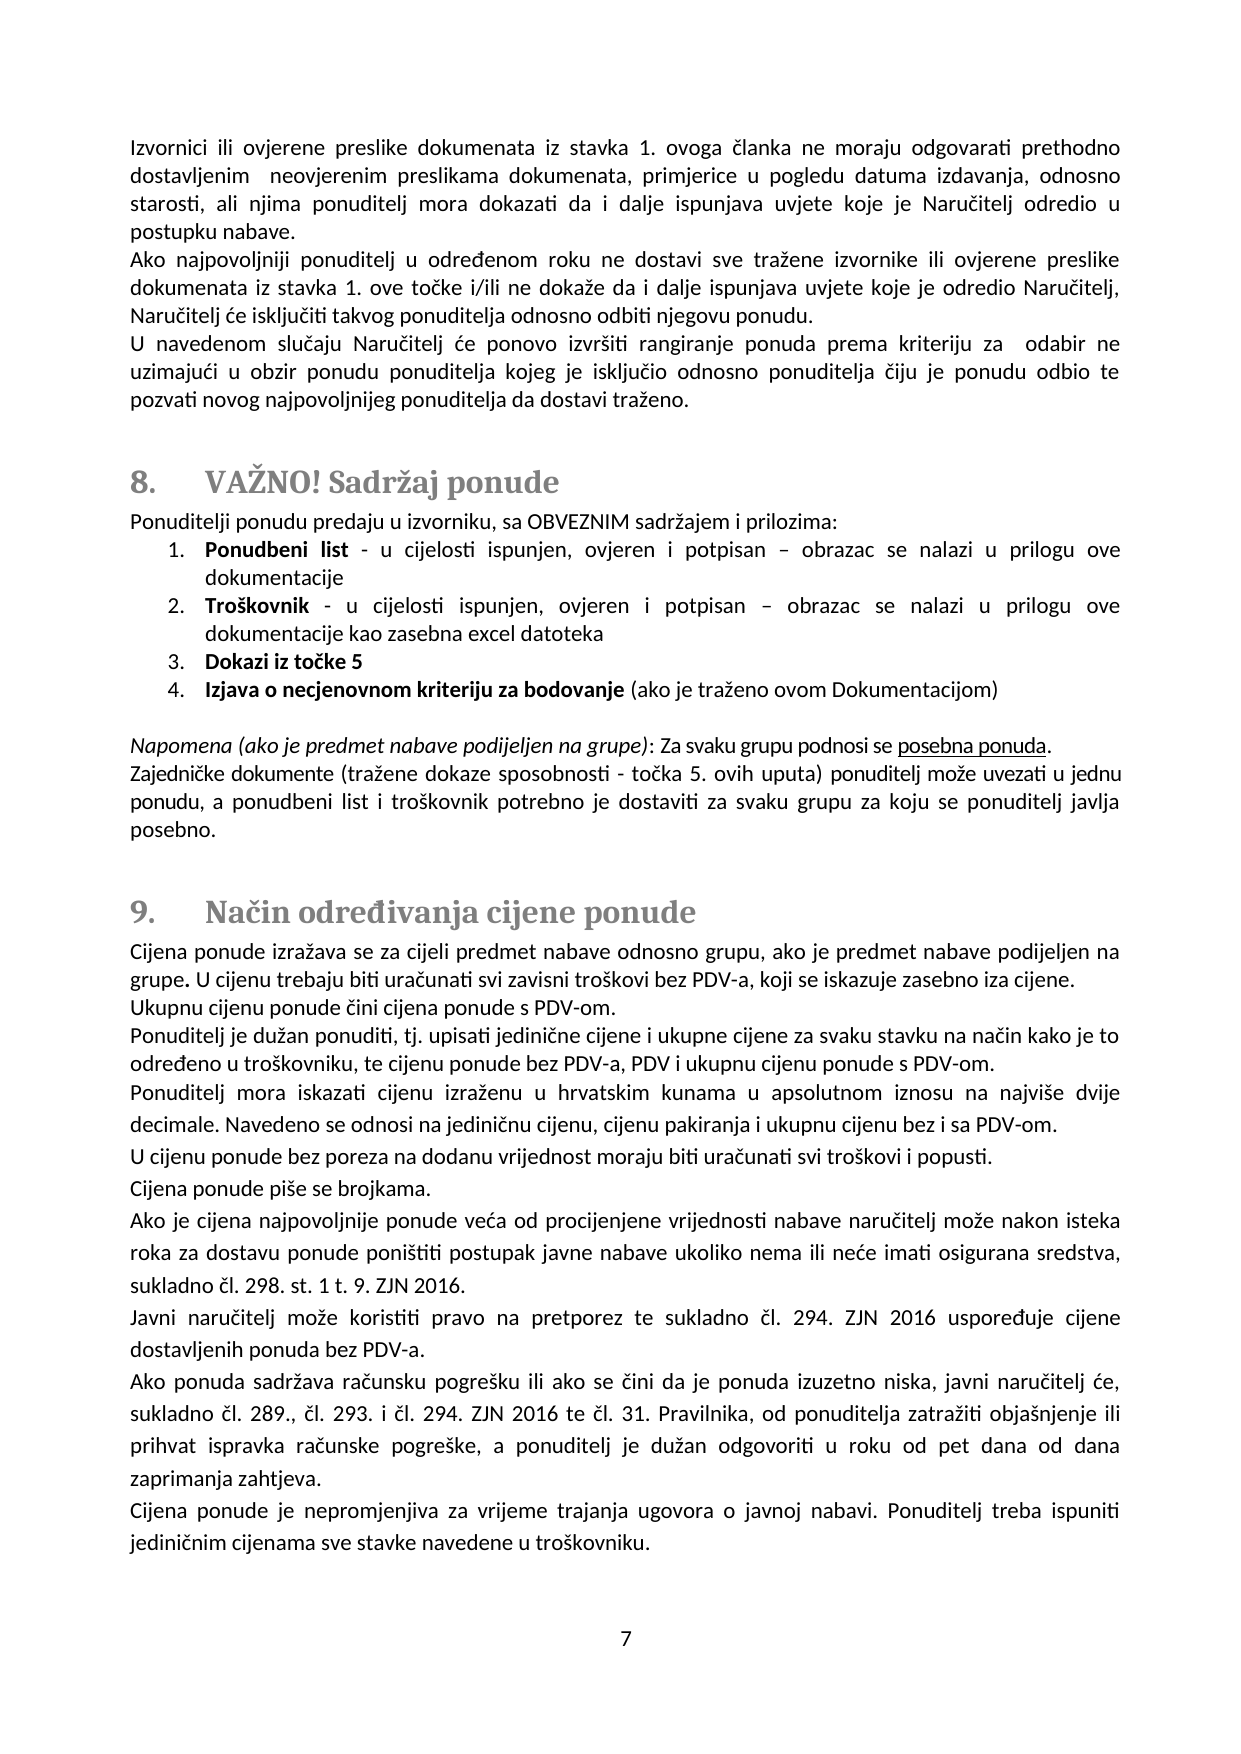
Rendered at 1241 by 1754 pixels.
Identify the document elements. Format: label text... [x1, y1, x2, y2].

list Ako je cijena najpovoljnije ponude veća od procijenjene vrijednosti nabave naručitelj može nakon isteka roka za dostavu ponude poništiti postupak javne nabave ukoliko nema ili neće imati osigurana sredstva, sukladno čl. 298. st. 1 t. 9. ZJN 2016. [130, 1206, 1122, 1299]
list Ako ponuda sadržava računsku pogrešku ili ako se čini da je ponuda izuzetno niska, javni naručitelj će, sukladno čl. 289., čl. 293. i čl. 294. ZJN 2016 te čl. 31. Pravilnika, od ponuditelja zatražiti objašnjenje ili prihvat ispravka računske pogreške, a ponuditelj je dužan odgovoriti u roku od pet dana od dana zaprimanja zahtjeva. [130, 1367, 1122, 1492]
text Ponuditelj je dužan ponuditi, tj. upisati jedinične cijene i ukupne cijene za svaku stavku na način kako je to određeno u troškovniku, te cijenu ponude bez PDV-a, PDV i ukupnu cijenu ponude s PDV-om. [130, 1022, 1122, 1078]
list Izjava o necjenovnom kriteriju za bodovanje (ako je traženo ovom Dokumentacijom) [167, 675, 1122, 703]
list Ponuditelj mora iskazati cijenu izraženu u hrvatskim kunama u apsolutnom iznosu na najviše dvije decimale. Navedeno se odnosi na jediničnu cijenu, cijenu pakiranja i ukupnu cijenu bez i sa PDV-om. [130, 1078, 1122, 1138]
list Ponudbeni list - u cijelosti ispunjen, ovjeren i potpisan – obrazac se nalazi u prilogu ove dokumentacije [167, 535, 1122, 591]
text Zajedničke dokumente (tražene dokaze sposobnosti - točka 5. ovih uputa) ponuditelj može uvezati u jednu ponudu, a ponudbeni list i troškovnik potrebno je dostaviti za svaku grupu za koju se ponuditelj javlja posebno. [130, 759, 1122, 843]
text Ponuditelji ponudu predaju u izvorniku, sa OBVEZNIM sadržajem i prilozima: [130, 507, 1122, 535]
list Cijena ponude je nepromjenjiva za vrijeme trajanja ugovora o javnoj nabavi. Ponuditelj treba ispuniti jediničnim cijenama sve stavke navedene u troškovniku. [130, 1496, 1122, 1556]
list U cijenu ponude bez poreza na dodanu vrijednost moraju biti uračunati svi troškovi i popusti. [130, 1142, 1122, 1170]
text VAŽNO! Sadržaj ponude [130, 463, 1122, 501]
list Javni naručitelj može koristiti pravo na pretporez te sukladno čl. 294. ZJN 2016 uspoređuje cijene dostavljenih ponuda bez PDV-a. [130, 1303, 1122, 1363]
text Napomena (ako je predmet nabave podijeljen na grupe): Za svaku grupu podnosi se posebna ponuda. [130, 731, 1122, 759]
text Cijena ponude izražava se za cijeli predmet nabave odnosno grupu, ako je predmet nabave podijeljen na grupe. U cijenu trebaju biti uračunati svi zavisni troškovi bez PDV-a, koji se iskazuje zasebno iza cijene. [130, 937, 1122, 993]
list Cijena ponude piše se brojkama. [130, 1174, 1122, 1202]
text Ako najpovoljniji ponuditelj u određenom roku ne dostavi sve tražene izvornike ili ovjerene preslike dokumenata iz stavka 1. ove točke i/ili ne dokaže da i dalje ispunjava uvjete koje je odredio Naručitelj, Naručitelj će isključiti takvog ponuditelja odnosno odbiti njegovu ponudu. [130, 245, 1122, 329]
list Dokazi iz točke 5 [167, 647, 1122, 675]
text Izvornici ili ovjerene preslike dokumenata iz stavka 1. ovoga članka ne moraju odgovarati prethodno dostavljenim neovjerenim preslikama dokumenata, primjerice u pogledu datuma izdavanja, odnosno starosti, ali njima ponuditelj mora dokazati da i dalje ispunjava uvjete koje je Naručitelj odredio u postupku nabave. [130, 133, 1122, 245]
text Način određivanja cijene ponude [130, 893, 1122, 932]
list Troškovnik - u cijelosti ispunjen, ovjeren i potpisan – obrazac se nalazi u prilogu ove dokumentacije kao zasebna excel datoteka [167, 591, 1122, 647]
text U navedenom slučaju Naručitelj će ponovo izvršiti rangiranje ponuda prema kriteriju za odabir ne uzimajući u obzir ponudu ponuditelja kojeg je isključio odnosno ponuditelja čiju je ponudu odbio te pozvati novog najpovoljnijeg ponuditelja da dostavi traženo. [130, 329, 1122, 413]
text Ukupnu cijenu ponude čini cijena ponude s PDV-om. [130, 993, 1122, 1022]
